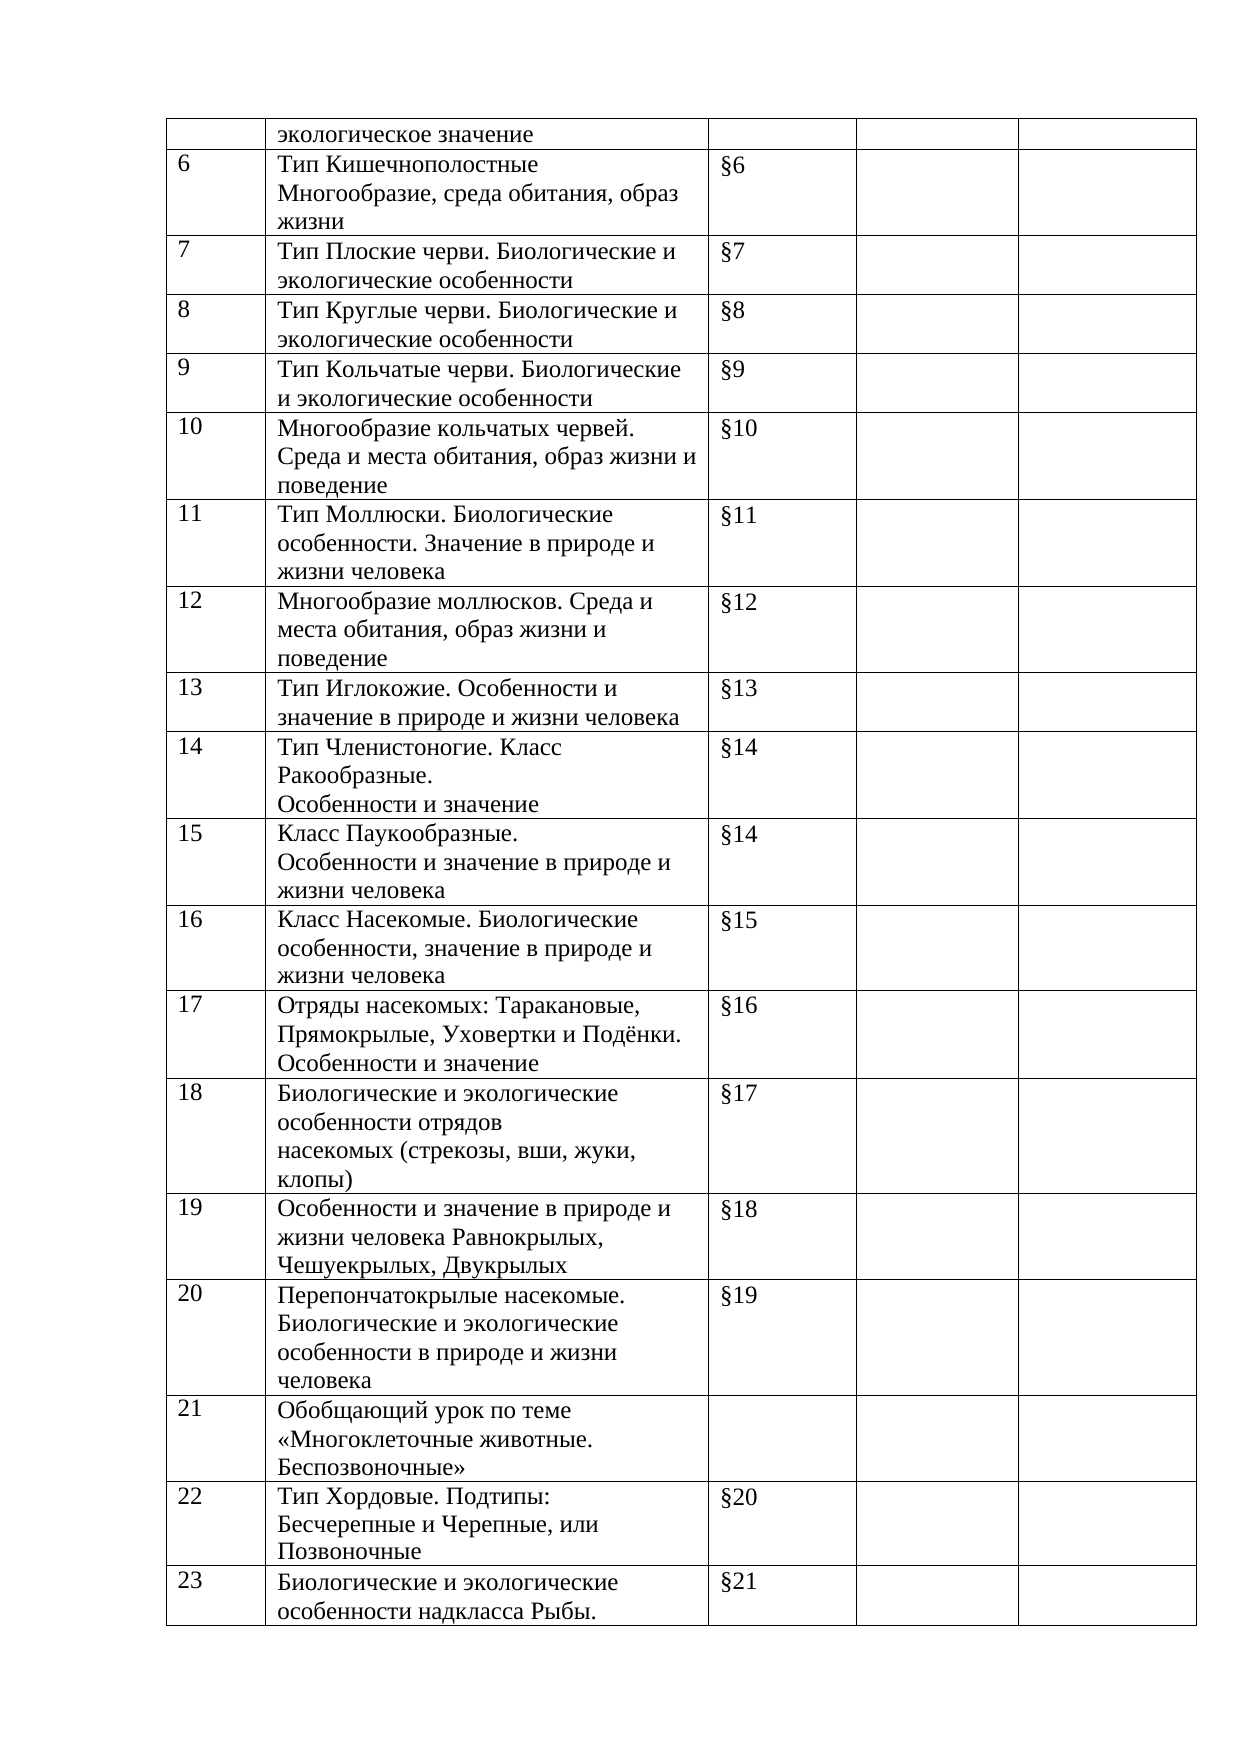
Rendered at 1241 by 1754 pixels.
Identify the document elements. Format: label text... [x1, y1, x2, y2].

table_cell [1019, 354, 1196, 412]
table_cell [1019, 1280, 1196, 1394]
table_cell [1019, 1396, 1196, 1481]
table_cell 22 [167, 1482, 265, 1565]
table_cell §5 [709, 119, 856, 149]
table_cell [857, 673, 1018, 731]
table_cell [857, 1194, 1018, 1279]
table_cell [857, 1079, 1018, 1193]
table_cell §10 [709, 413, 856, 499]
table_cell [1019, 150, 1196, 235]
table_cell [1019, 732, 1196, 818]
table_cell Тип Членистоногие. Класс Ракообразные. Особенности и значение [266, 732, 708, 818]
table_cell §18 [709, 1194, 856, 1279]
table_cell Биологические и экологические особенности отрядов насекомых (стрекозы, вши, жуки, клопы) [266, 1079, 708, 1193]
table_cell §17 [709, 1079, 856, 1193]
table_cell 13 [167, 673, 265, 731]
table_cell Обобщающий урок по теме «Многоклеточные животные. Беспозвоночные» [266, 1396, 708, 1481]
table_cell §19 [709, 1280, 856, 1394]
table_cell [1019, 500, 1196, 586]
table_cell [1019, 587, 1196, 672]
table_cell [1019, 991, 1196, 1077]
table_cell §7 [709, 236, 856, 294]
table_cell Особенности и значение в природе и жизни человека Равнокрылых, Чешуекрылых, Двукрылых [266, 1194, 708, 1279]
table_cell §6 [709, 150, 856, 235]
table_cell §12 [709, 587, 856, 672]
table_cell §8 [709, 295, 856, 353]
table_cell [1019, 295, 1196, 353]
table_cell 14 [167, 732, 265, 818]
table_cell 10 [167, 413, 265, 499]
table_cell Многообразие кольчатых червей. Среда и места обитания, образ жизни и поведение [266, 413, 708, 499]
table_cell [1019, 413, 1196, 499]
table_cell [1019, 906, 1196, 989]
table_cell Тип Плоские черви. Биологические и экологические особенности [266, 236, 708, 294]
table_cell 17 [167, 991, 265, 1077]
table_cell 5 [167, 119, 265, 149]
table_cell 21 [167, 1396, 265, 1481]
table_cell [1019, 819, 1196, 904]
table_cell §20 [709, 1482, 856, 1565]
table_cell Тип Круглые черви. Биологические и экологические особенности [266, 295, 708, 353]
table_cell [857, 587, 1018, 672]
table_cell Тип Моллюски. Биологические особенности. Значение в природе и жизни человека [266, 500, 708, 586]
table_cell [857, 119, 1018, 149]
table_cell 8 [167, 295, 265, 353]
table_cell [857, 150, 1018, 235]
table_cell 9 [167, 354, 265, 412]
table_cell Класс Паукообразные. Особенности и значение в природе и жизни человека [266, 819, 708, 904]
table_cell [709, 1396, 856, 1481]
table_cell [266, 119, 708, 149]
table_cell [857, 1396, 1018, 1481]
table_cell [1019, 119, 1196, 149]
table_cell 18 [167, 1079, 265, 1193]
table_cell §11 [709, 500, 856, 586]
table_cell 15 [167, 819, 265, 904]
table_cell [1019, 1079, 1196, 1193]
table_cell §16 [709, 991, 856, 1077]
table_cell 11 [167, 500, 265, 586]
table_cell [1019, 1566, 1196, 1625]
table_cell Тип Кишечнополостные Многообразие, среда обитания, образ жизни [266, 150, 708, 235]
table_cell [857, 819, 1018, 904]
table_cell 12 [167, 587, 265, 672]
table_cell [857, 295, 1018, 353]
table_cell [857, 236, 1018, 294]
table_cell 16 [167, 906, 265, 989]
table_cell §13 [709, 673, 856, 731]
table_cell Отряды насекомых: Таракановые, Прямокрылые, Уховертки и Подёнки. Особенности и значение [266, 991, 708, 1077]
table_cell §14 [709, 732, 856, 818]
table_cell 23 [167, 1566, 265, 1625]
table_cell [1019, 1194, 1196, 1279]
table_cell [857, 1482, 1018, 1565]
table_cell 6 [167, 150, 265, 235]
table_cell Тип Кольчатые черви. Биологические и экологические особенности [266, 354, 708, 412]
table_cell Тип Иглокожие. Особенности и значение в природе и жизни человека [266, 673, 708, 731]
table_cell [857, 991, 1018, 1077]
table_cell Класс Насекомые. Биологические особенности, значение в природе и жизни человека [266, 906, 708, 989]
table_cell [857, 906, 1018, 989]
table_cell [1019, 1482, 1196, 1565]
table_cell §9 [709, 354, 856, 412]
table_cell [1019, 236, 1196, 294]
table_cell [1019, 673, 1196, 731]
table_cell 20 [167, 1280, 265, 1394]
table_cell Многообразие моллюсков. Среда и места обитания, образ жизни и поведение [266, 587, 708, 672]
table_cell Перепончатокрылые насекомые. Биологические и экологические особенности в природе и жизни человека [266, 1280, 708, 1394]
table_cell §21 [709, 1566, 856, 1625]
table_cell Биологические и экологические особенности надкласса Рыбы. [266, 1566, 708, 1625]
table_cell [857, 1280, 1018, 1394]
table_cell [857, 500, 1018, 586]
table_cell [857, 1566, 1018, 1625]
table_cell [857, 413, 1018, 499]
table_cell [857, 732, 1018, 818]
table_cell [857, 354, 1018, 412]
table_cell §15 [709, 906, 856, 989]
table_cell 19 [167, 1194, 265, 1279]
table_cell §14 [709, 819, 856, 904]
table_cell 7 [167, 236, 265, 294]
table_cell Тип Хордовые. Подтипы: Бесчерепные и Черепные, или Позвоночные [266, 1482, 708, 1565]
